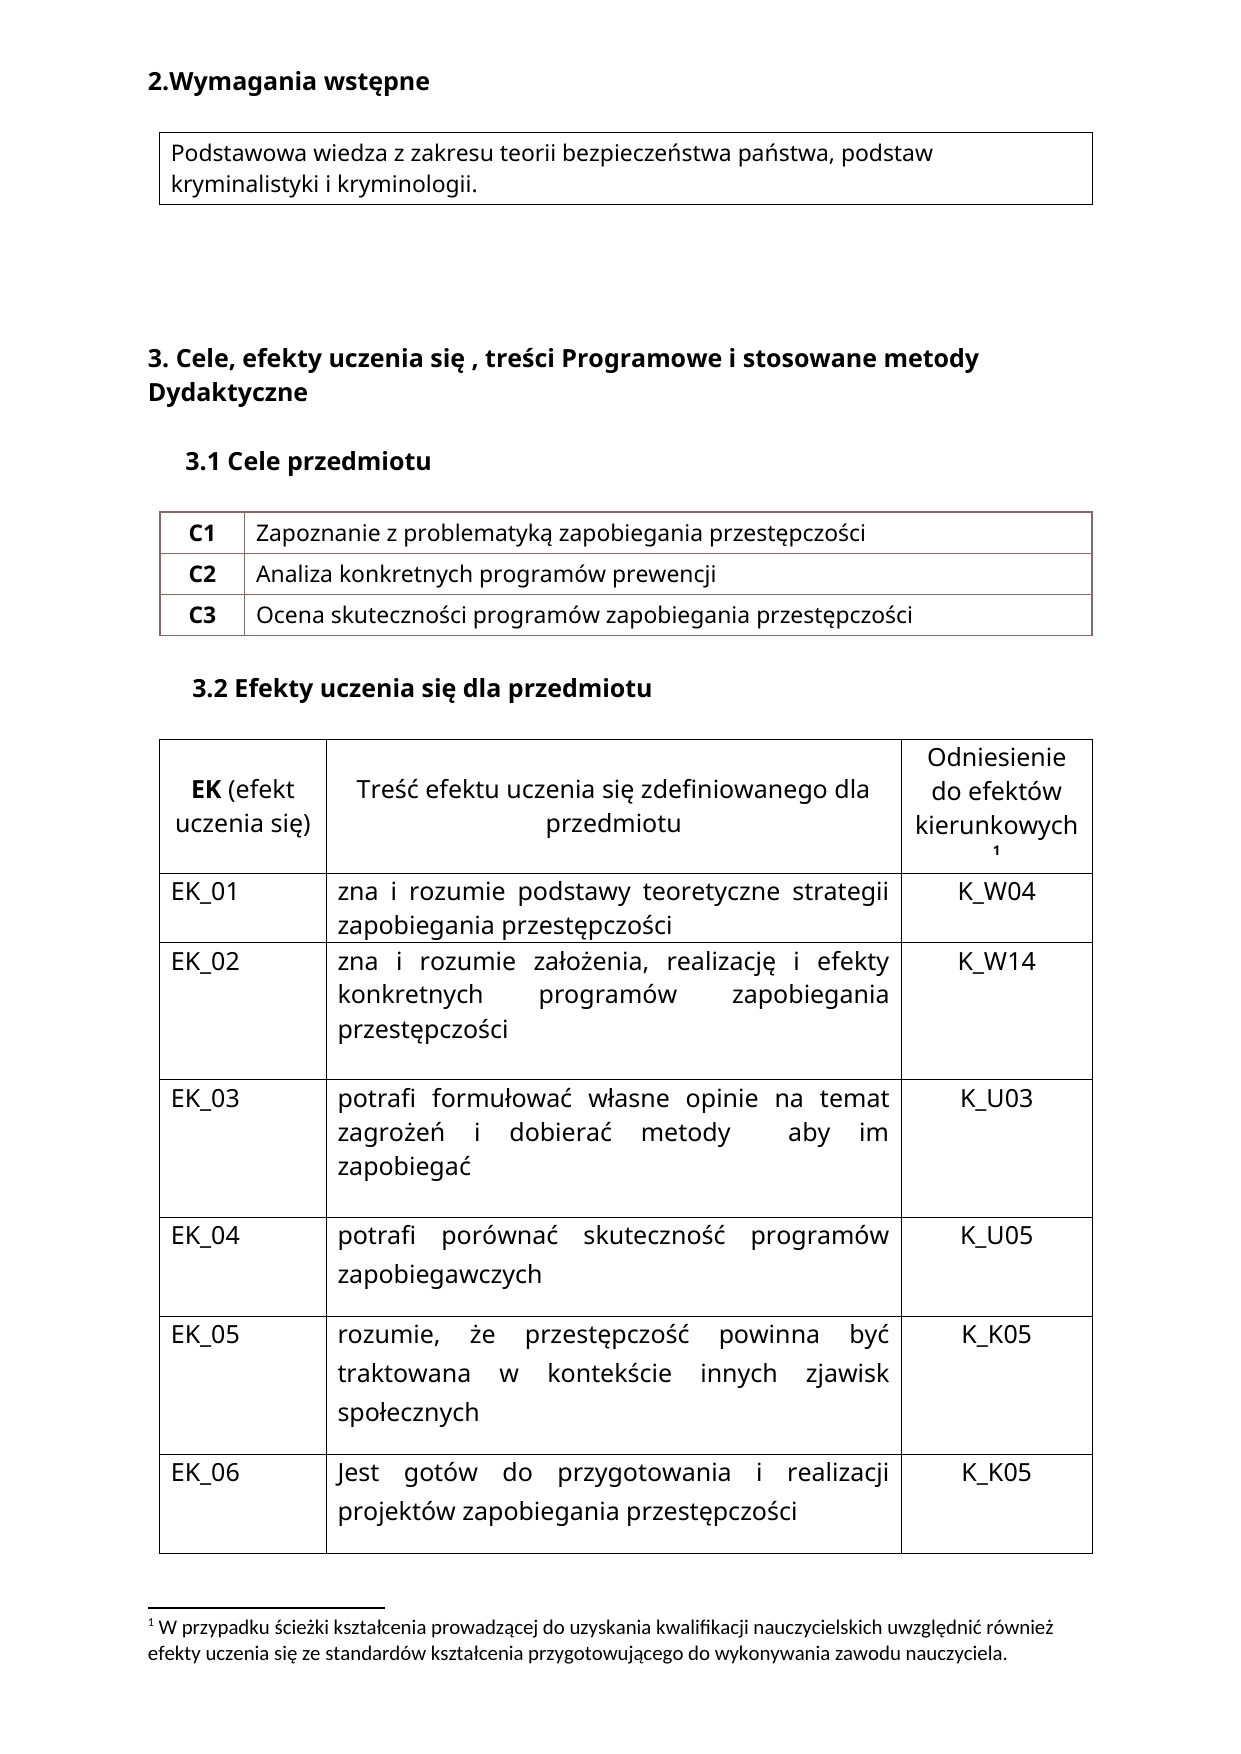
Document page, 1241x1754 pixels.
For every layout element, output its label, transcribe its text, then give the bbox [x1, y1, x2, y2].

table_cell K_K05 [902, 1455, 1092, 1553]
table_cell Ocena skuteczności programów zapobiegania przestępczości [245, 595, 1091, 635]
table_cell C2 [161, 554, 244, 593]
table_header C1 [161, 513, 244, 552]
text 3. Cele, efekty uczenia się , treści Programowe i stosowane metody Dydaktyczne [148, 341, 1093, 409]
table_cell K_K05 [902, 1317, 1092, 1454]
table_cell zna i rozumie założenia, realizację i efekty konkretnych programów zapobiegania przestępczości [327, 943, 901, 1079]
table_cell EK_06 [160, 1455, 326, 1553]
table_cell K_U05 [902, 1218, 1092, 1316]
text 3.1 Cele przedmiotu [185, 443, 1093, 477]
table_cell EK_01 [160, 874, 326, 942]
table_cell EK_03 [160, 1080, 326, 1217]
table_header Podstawowa wiedza z zakresu teorii bezpieczeństwa państwa, podstaw kryminalistyki i kryminologii. [160, 133, 1092, 204]
table_cell potrafi porównać skuteczność programów zapobiegawczych [327, 1218, 901, 1316]
table_header EK (efekt uczenia się) [160, 740, 326, 873]
table_cell zna i rozumie podstawy teoretyczne strategii zapobiegania przestępczości [327, 874, 901, 942]
table_cell K_W14 [902, 943, 1092, 1079]
table_cell C3 [161, 595, 244, 635]
table_cell EK_02 [160, 943, 326, 1079]
table_cell potrafi formułować własne opinie na temat zagrożeń i dobierać metody aby im zapobiegać [327, 1080, 901, 1217]
table_cell EK_05 [160, 1317, 326, 1454]
table_header Treść efektu uczenia się zdefiniowanego dla przedmiotu [327, 740, 901, 873]
table_cell Jest gotów do przygotowania i realizacji projektów zapobiegania przestępczości [327, 1455, 901, 1553]
table_header Odniesienie do efektów kierunkowych [902, 740, 1092, 873]
text 3.2 Efekty uczenia się dla przedmiotu [192, 670, 1093, 704]
table_cell K_U03 [902, 1080, 1092, 1217]
table_cell EK_04 [160, 1218, 326, 1316]
table_cell rozumie, że przestępczość powinna być traktowana w kontekście innych zjawisk społecznych [327, 1317, 901, 1454]
table_header Zapoznanie z problematyką zapobiegania przestępczości [245, 513, 1091, 552]
table_cell K_W04 [902, 874, 1092, 942]
table_cell Analiza konkretnych programów prewencji [245, 554, 1091, 593]
text 2.Wymagania wstępne [148, 64, 1093, 98]
